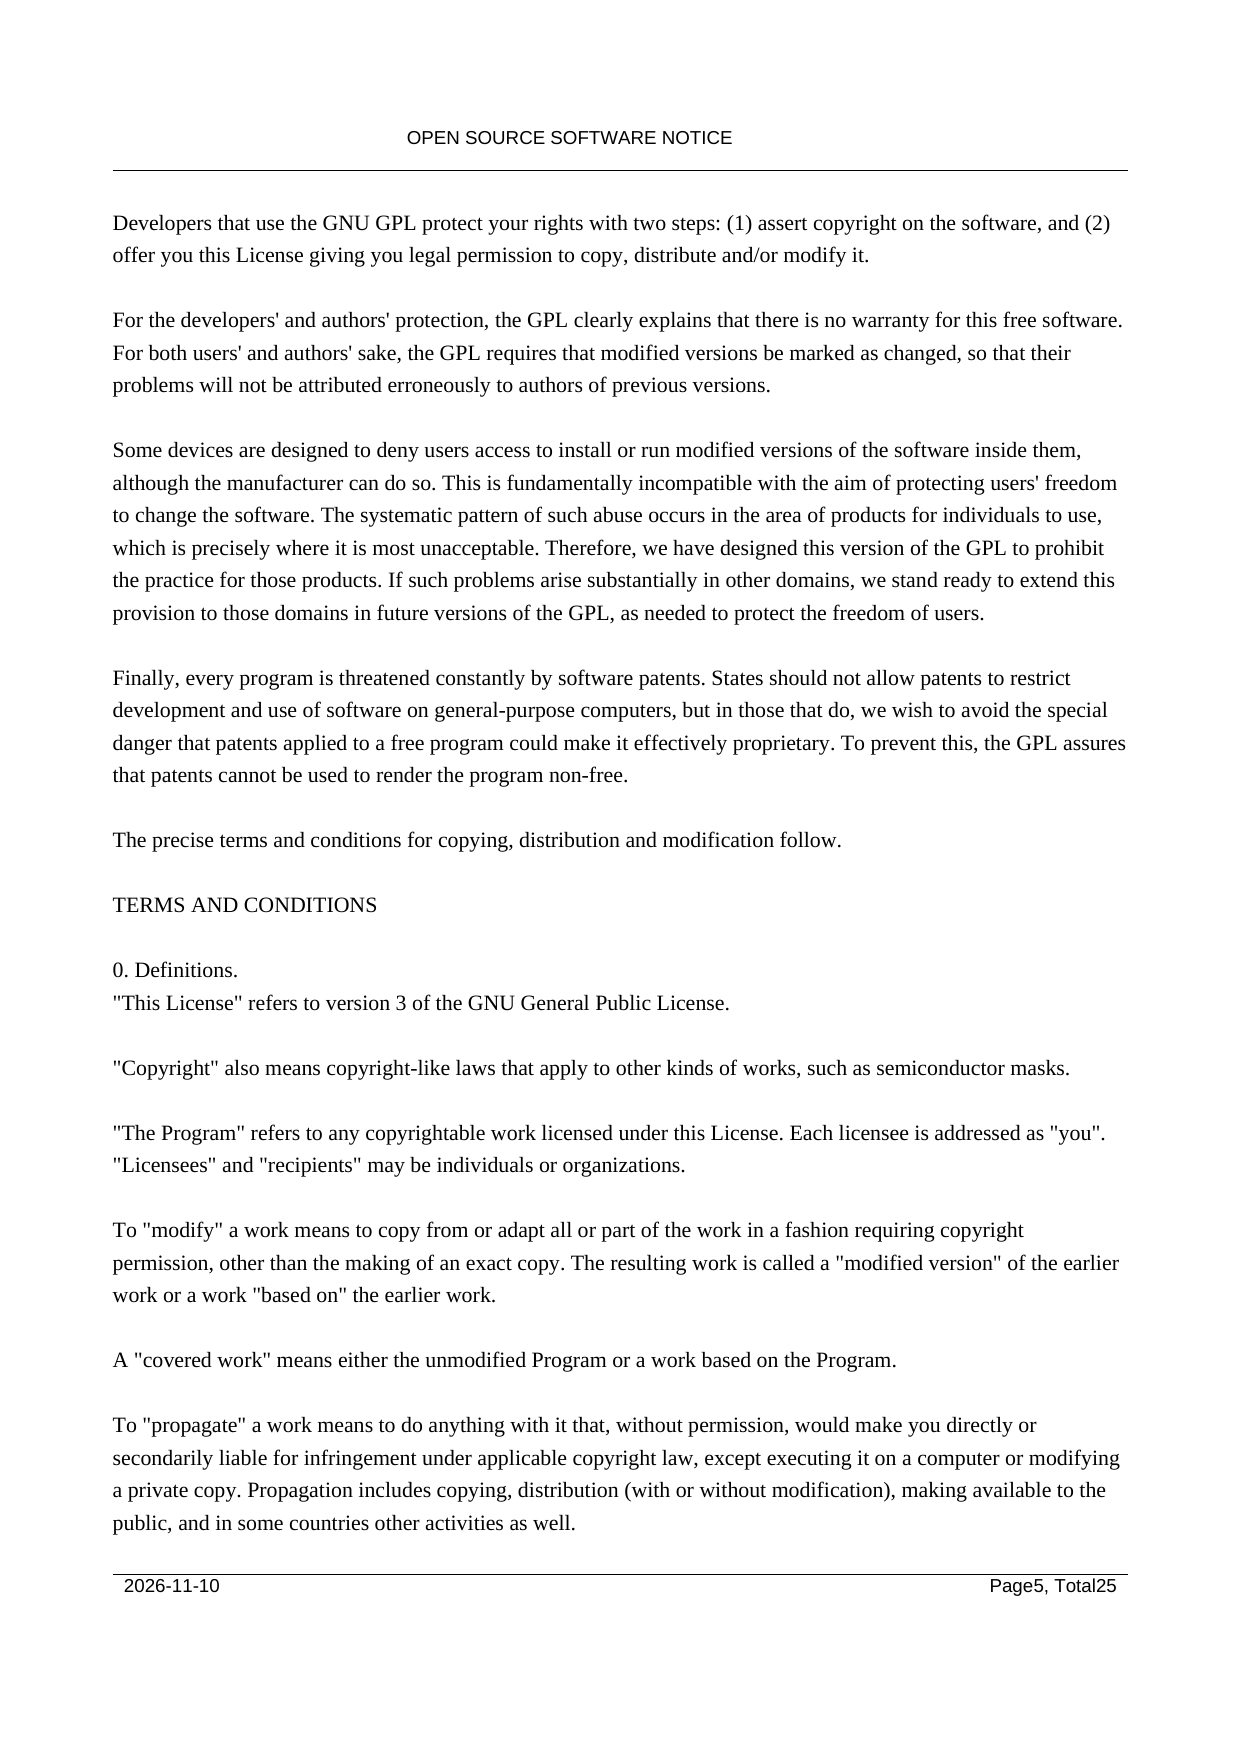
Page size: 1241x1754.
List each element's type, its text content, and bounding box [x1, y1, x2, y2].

text TERMS AND CONDITIONS [112, 889, 1128, 921]
text Developers that use the GNU GPL protect your rights with two steps: (1) assert copyright on the software, and (2) offer you this License giving you legal permission to copy, distribute and/or modify it. [112, 206, 1128, 271]
text To "modify" a work means to copy from or adapt all or part of the work in a fashion requiring copyright permission, other than the making of an exact copy. The resulting work is called a "modified version" of the earlier work or a work "based on" the earlier work. [112, 1214, 1128, 1311]
text 0. Definitions. [112, 954, 1128, 986]
text For the developers' and authors' protection, the GPL clearly explains that there is no warranty for this free software. For both users' and authors' sake, the GPL requires that modified versions be marked as changed, so that their problems will not be attributed erroneously to authors of previous versions. [112, 304, 1128, 401]
text Finally, every program is threatened constantly by software patents. States should not allow patents to restrict development and use of software on general-purpose computers, but in those that do, we wish to avoid the special danger that patents applied to a free program could make it effectively proprietary. To prevent this, the GPL assures that patents cannot be used to render the program non-free. [112, 661, 1128, 791]
text Some devices are designed to deny users access to install or run modified versions of the software inside them, although the manufacturer can do so. This is fundamentally incompatible with the aim of protecting users' freedom to change the software. The systematic pattern of such abuse occurs in the area of products for individuals to use, which is precisely where it is most unacceptable. Therefore, we have designed this version of the GPL to prohibit the practice for those products. If such problems arise substantially in other domains, we stand ready to extend this provision to those domains in future versions of the GPL, as needed to protect the freedom of users. [112, 434, 1128, 629]
text "The Program" refers to any copyrightable work licensed under this License. Each licensee is addressed as "you". "Licensees" and "recipients" may be individuals or organizations. [112, 1116, 1128, 1181]
text The precise terms and conditions for copying, distribution and modification follow. [112, 824, 1128, 856]
text To "propagate" a work means to do anything with it that, without permission, would make you directly or secondarily liable for infringement under applicable copyright law, except executing it on a computer or modifying a private copy. Propagation includes copying, distribution (with or without modification), making available to the public, and in some countries other activities as well. [112, 1409, 1128, 1539]
text "This License" refers to version 3 of the GNU General Public License. [112, 986, 1128, 1019]
text "Copyright" also means copyright-like laws that apply to other kinds of works, such as semiconductor masks. [112, 1051, 1128, 1084]
text A "covered work" means either the unmodified Program or a work based on the Program. [112, 1344, 1128, 1376]
